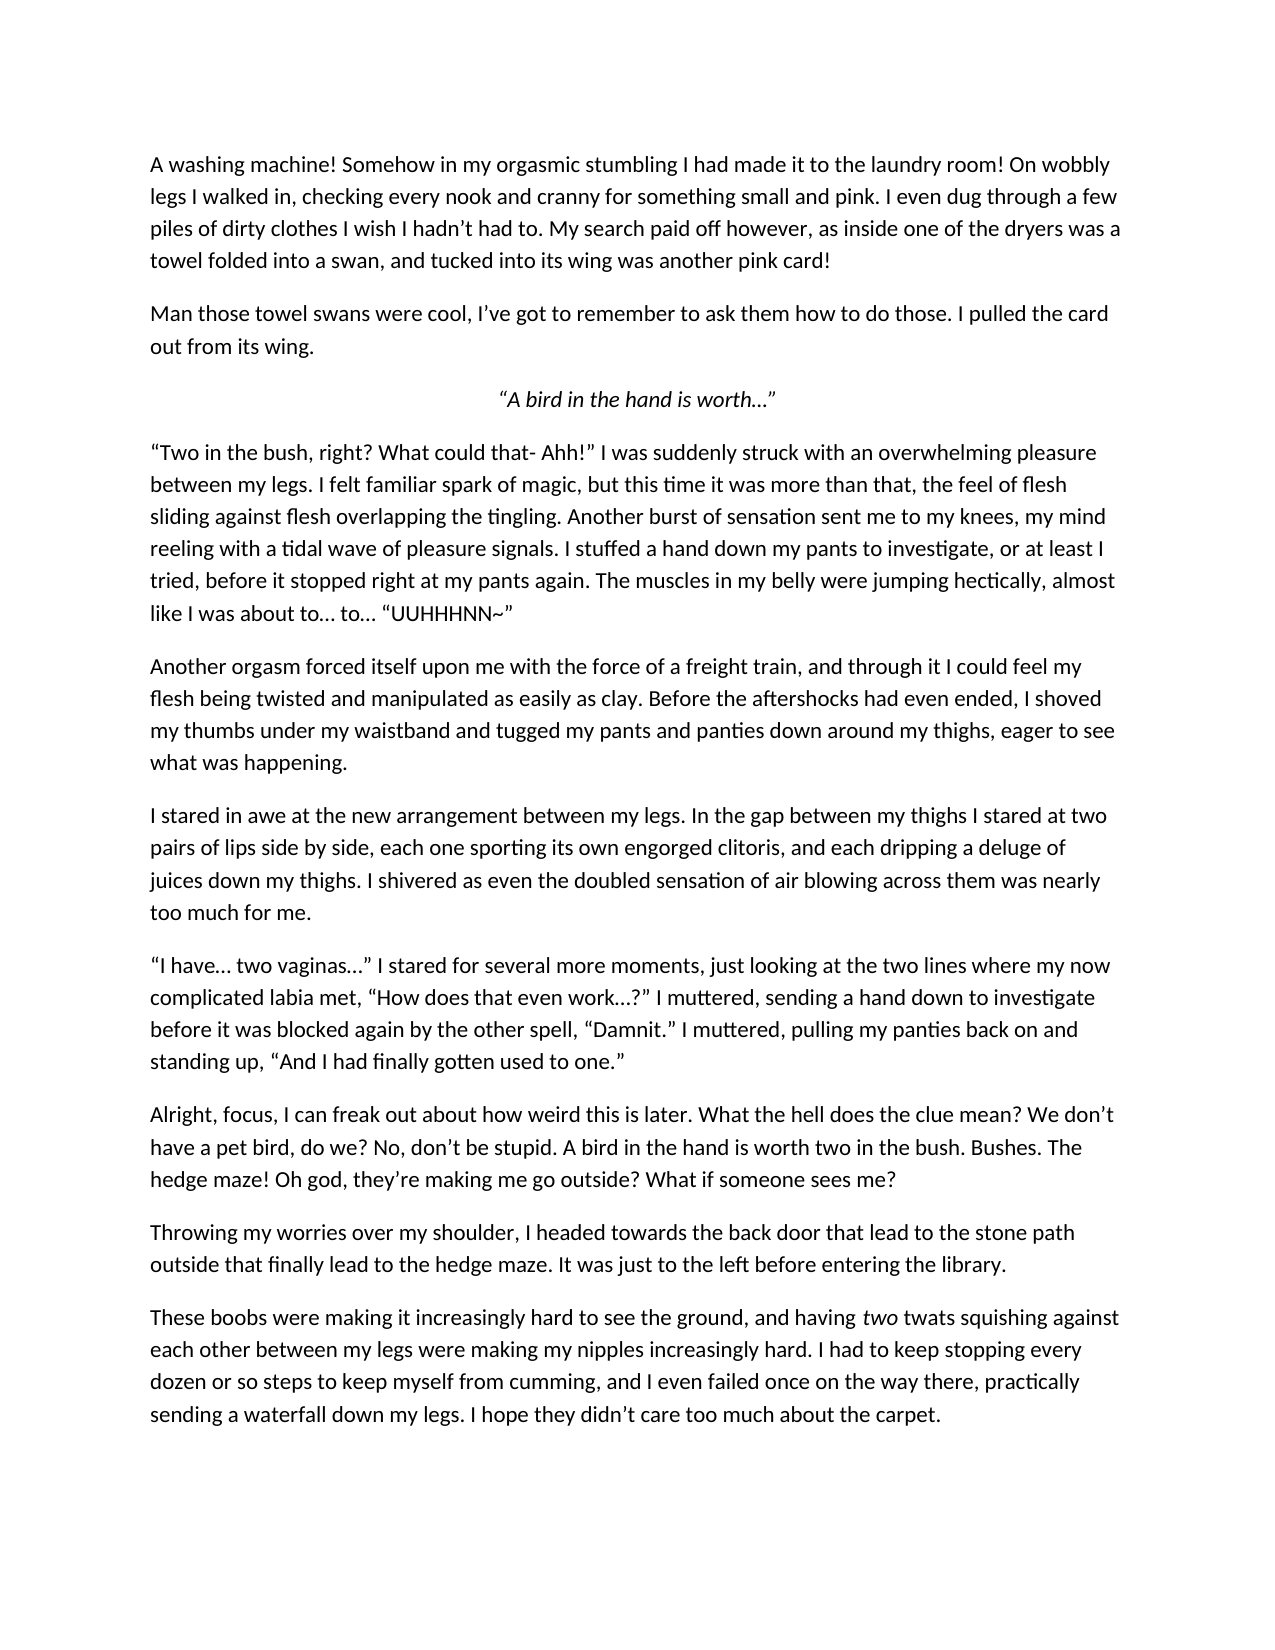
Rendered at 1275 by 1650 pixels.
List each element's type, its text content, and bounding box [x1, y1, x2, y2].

text “A bird in the hand is worth…” [150, 385, 1125, 413]
text Another orgasm forced itself upon me with the force of a freight train, and through it I could feel my flesh being twisted and manipulated as easily as clay. Before the aftershocks had even ended, I shoved my thumbs under my waistband and tugged my pants and panties down around my thighs, eager to see what was happening. [150, 652, 1125, 776]
text These boobs were making it increasingly hard to see the ground, and having two twats squishing against each other between my legs were making my nipples increasingly hard. I had to keep stopping every dozen or so steps to keep myself from cumming, and I even failed once on the way there, practically sending a waterfall down my legs. I hope they didn’t care too much about the carpet. [150, 1303, 1125, 1428]
text I stared in awe at the new arrangement between my legs. In the gap between my thighs I stared at two pairs of lips side by side, each one sporting its own engorged clitoris, and each dripping a deluge of juices down my thighs. I shivered as even the doubled sensation of air blowing across them was nearly too much for me. [150, 801, 1125, 926]
text Man those towel swans were cool, I’ve got to remember to ask them how to do those. I pulled the card out from its wing. [150, 299, 1125, 360]
text A washing machine! Somehow in my orgasmic stumbling I had made it to the laundry room! On wobbly legs I walked in, checking every nook and cranny for something small and pink. I even dug through a few piles of dirty clothes I wish I hadn’t had to. My search paid off however, as inside one of the dryers was a towel folded into a swan, and tucked into its wing was another pink card! [150, 150, 1125, 274]
text “Two in the bush, right? What could that- Ahh!” I was suddenly struck with an overwhelming pleasure between my legs. I felt familiar spark of magic, but this time it was more than that, the feel of flesh sliding against flesh overlapping the tingling. Another burst of sensation sent me to my knees, my mind reeling with a tidal wave of pleasure signals. I stuffed a hand down my pants to investigate, or at least I tried, before it stopped right at my pants again. The muscles in my belly were jumping hectically, almost like I was about to… to… “UUHHHNN~” [150, 438, 1125, 627]
text Alright, focus, I can freak out about how weird this is later. What the hell does the clue mean? We don’t have a pet bird, do we? No, don’t be stupid. A bird in the hand is worth two in the bush. Bushes. The hedge maze! Oh god, they’re making me go outside? What if someone sees me? [150, 1101, 1125, 1193]
text “I have… two vaginas…” I stared for several more moments, just looking at the two lines where my now complicated labia met, “How does that even work…?” I muttered, sending a hand down to investigate before it was blocked again by the other spell, “Damnit.” I muttered, pulling my panties back on and standing up, “And I had finally gotten used to one.” [150, 951, 1125, 1076]
text Throwing my worries over my shoulder, I headed towards the back door that lead to the stone path outside that finally lead to the hedge maze. It was just to the left before entering the library. [150, 1218, 1125, 1278]
